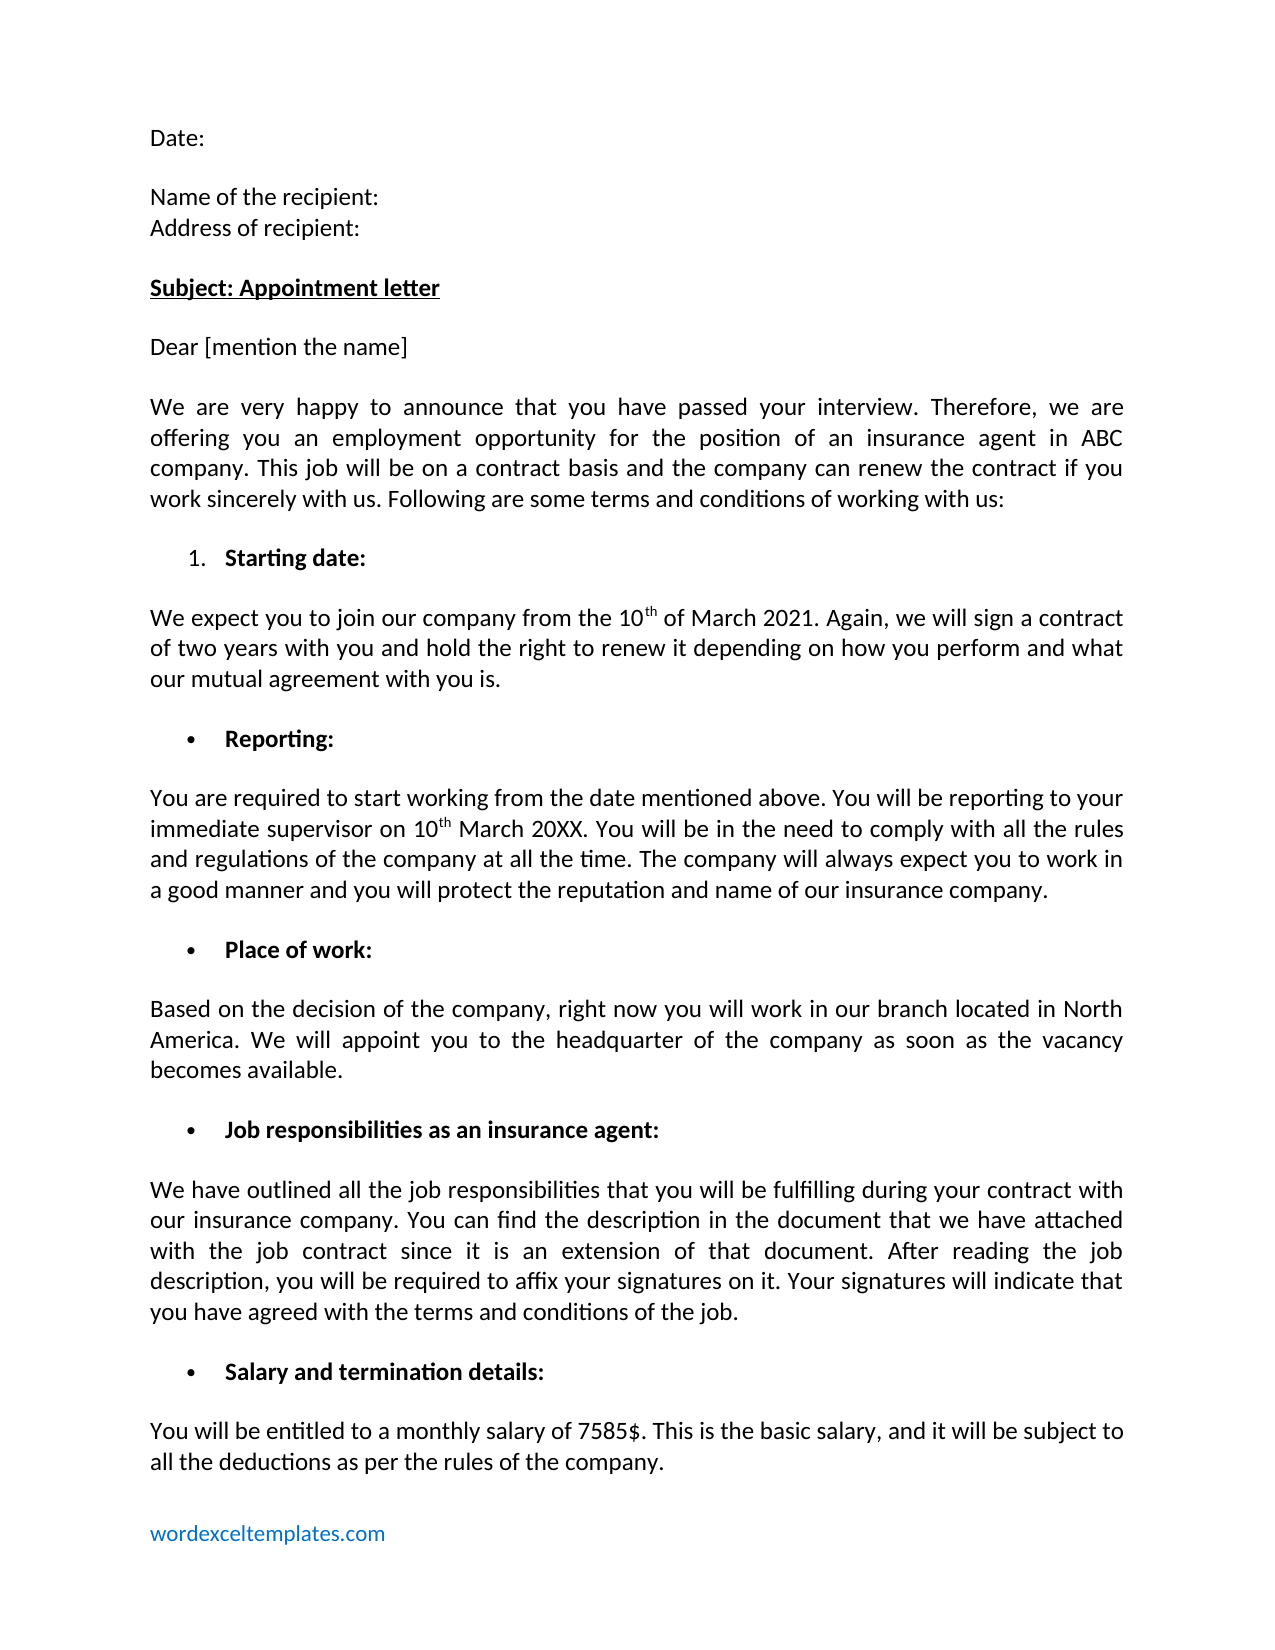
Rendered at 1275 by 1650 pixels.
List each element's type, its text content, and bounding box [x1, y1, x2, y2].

text We expect you to join our company from the 10th of March 2021. Again, we will sign a contract of two years with you and hold the right to renew it depending on how you perform and what our mutual agreement with you is. [150, 602, 1125, 694]
list Reporting: [187, 723, 1125, 753]
text We are very happy to announce that you have passed your interview. Therefore, we are offering you an employment opportunity for the position of an insurance agent in ABC company. This job will be on a contract basis and the company can renew the contract if you work sincerely with us. Following are some terms and conditions of working with us: [150, 391, 1125, 513]
text We have outlined all the job responsibilities that you will be fulfilling during your contract with our insurance company. You can find the description in the document that we have attached with the job contract since it is an extension of that document. After reading the job description, you will be required to affix your signatures on it. Your signatures will indicate that you have agreed with the terms and conditions of the job. [150, 1174, 1125, 1326]
list Job responsibilities as an insurance agent: [187, 1114, 1125, 1145]
text Dear [mention the name] [150, 331, 1125, 362]
list Starting date: [187, 542, 1125, 573]
text You are required to start working from the date mentioned above. You will be reporting to your immediate supervisor on 10th March 20XX. You will be in the need to comply with all the rules and regulations of the company at all the time. The company will always expect you to work in a good manner and you will protect the reputation and name of our insurance company. [150, 782, 1125, 904]
text You will be entitled to a monthly salary of 7585$. This is the basic salary, and it will be subject to all the deductions as per the rules of the company. [150, 1415, 1125, 1476]
list Salary and termination details: [187, 1356, 1125, 1386]
text Based on the decision of the company, right now you will work in our branch located in North America. We will appoint you to the headquarter of the company as soon as the vacancy becomes available. [150, 993, 1125, 1085]
text Subject: Appointment letter [150, 272, 1125, 302]
text Date: [150, 122, 1125, 152]
text Name of the recipient: Address of recipient: [150, 182, 1125, 243]
list Place of work: [187, 934, 1125, 964]
